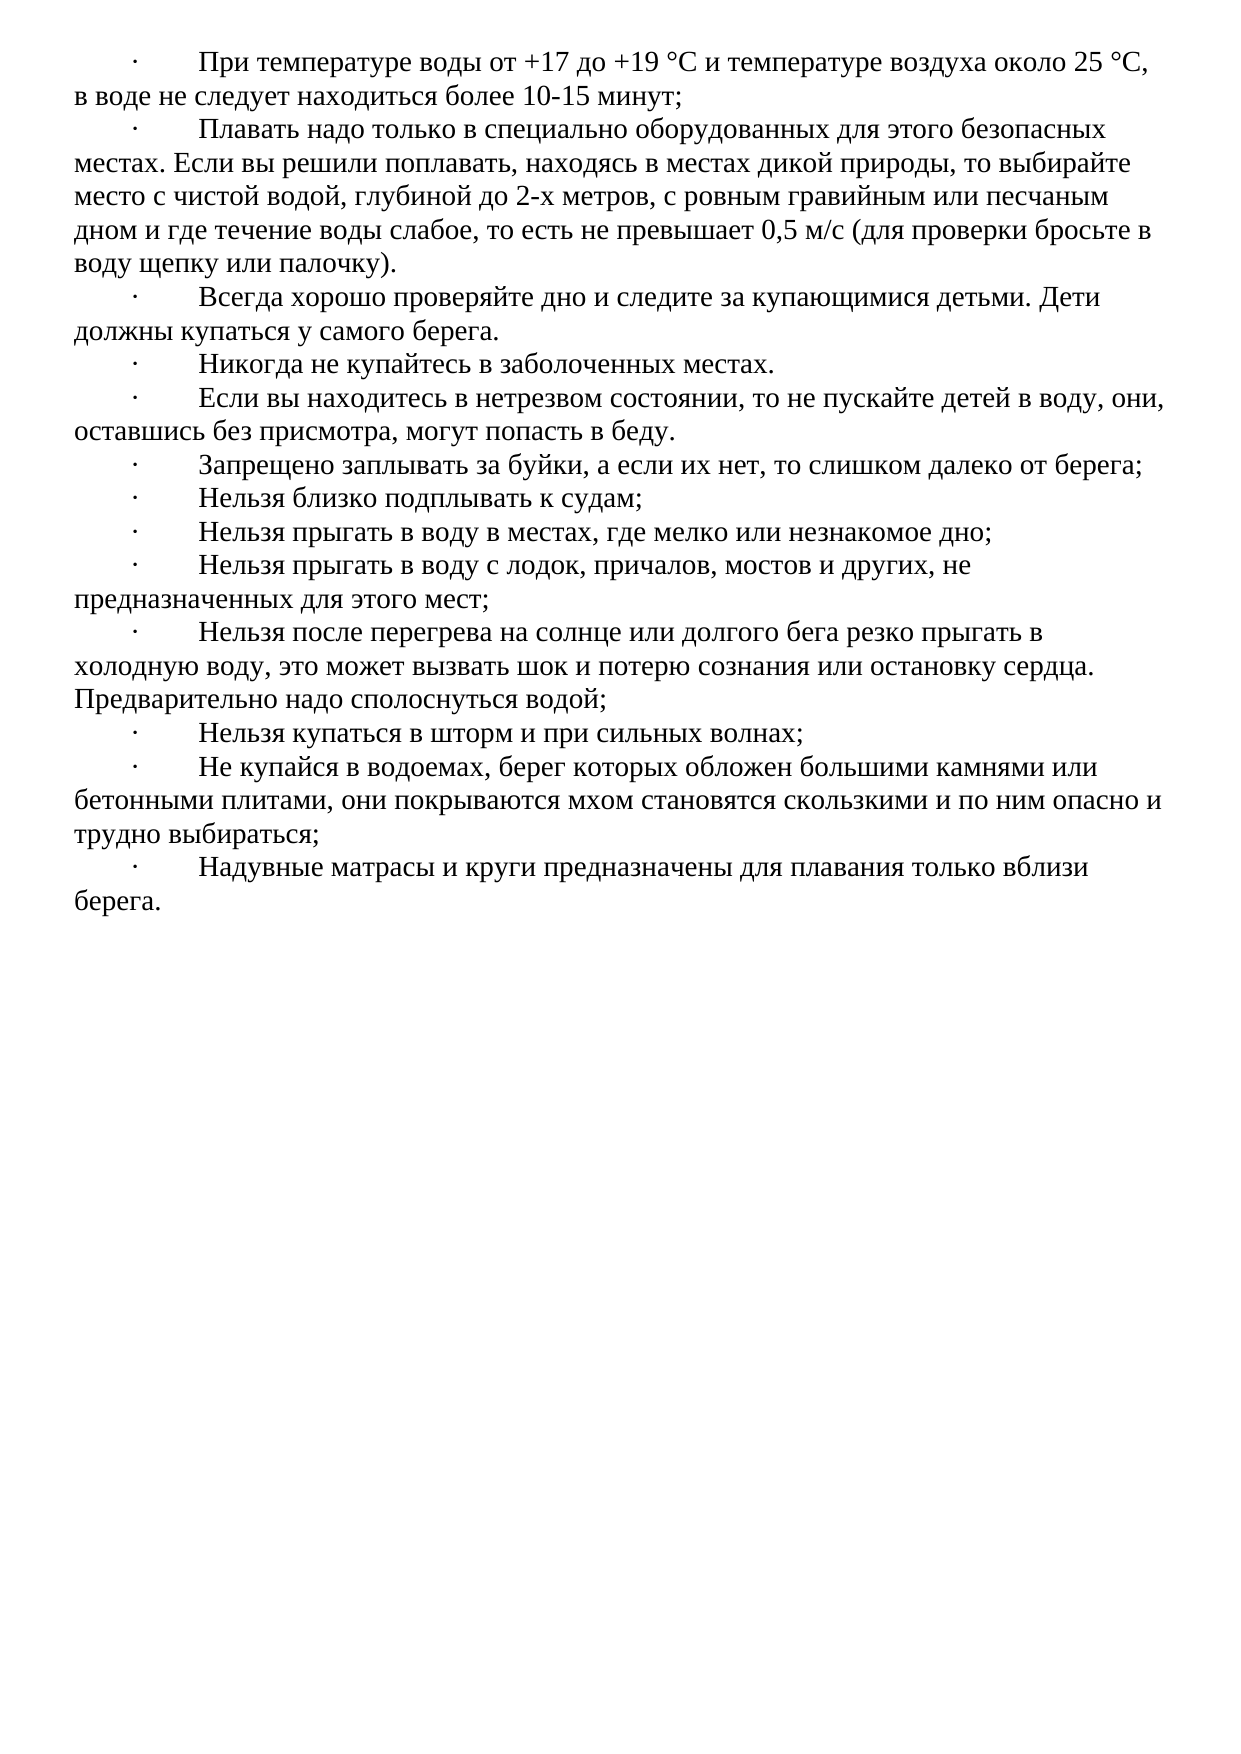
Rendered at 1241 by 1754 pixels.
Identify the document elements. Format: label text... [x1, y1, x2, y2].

text · Плавать надо только в специально оборудованных для этого безопасных местах. Если вы решили поплавать, находясь в местах дикой природы, то выбирайте место с чистой водой, глубиной до 2-х метров, с ровным гравийным или песчаным дном и где течение воды слабое, то есть не превышает 0,5 м/с (для проверки бросьте в воду щепку или палочку). [74, 111, 1167, 279]
text · Никогда не купайтесь в заболоченных местах. [74, 346, 1167, 380]
text · Если вы находитесь в нетрезвом состоянии, то не пускайте детей в воду, они, оставшись без присмотра, могут попасть в беду. [74, 380, 1167, 447]
text · Надувные матрасы и круги предназначены для плавания только вблизи берега. [74, 849, 1167, 916]
text · Нельзя прыгать в воду с лодок, причалов, мостов и других, не предназначенных для этого мест; [74, 547, 1167, 614]
text · Нельзя прыгать в воду в местах, где мелко или незнакомое дно; [74, 514, 1167, 547]
text · Нельзя после перегрева на солнце или долгого бега резко прыгать в холодную воду, это может вызвать шок и потерю сознания или остановку сердца. Предварительно надо сполоснуться водой; [74, 614, 1167, 715]
text · Запрещено заплывать за буйки, а если их нет, то слишком далеко от берега; [74, 447, 1167, 480]
text · Нельзя купаться в шторм и при сильных волнах; [74, 715, 1167, 749]
text · Всегда хорошо проверяйте дно и следите за купающимися детьми. Дети должны купаться у самого берега. [74, 279, 1167, 346]
text · При температуре воды от +17 до +19 °С и температуре воздуха около 25 °С, в воде не следует находиться более 10-15 минут; [74, 44, 1167, 111]
text · Нельзя близко подплывать к судам; [74, 480, 1167, 514]
text · Не купайся в водоемах, берег которых обложен большими камнями или бетонными плитами, они покрываются мхом становятся скользкими и по ним опасно и трудно выбираться; [74, 749, 1167, 849]
